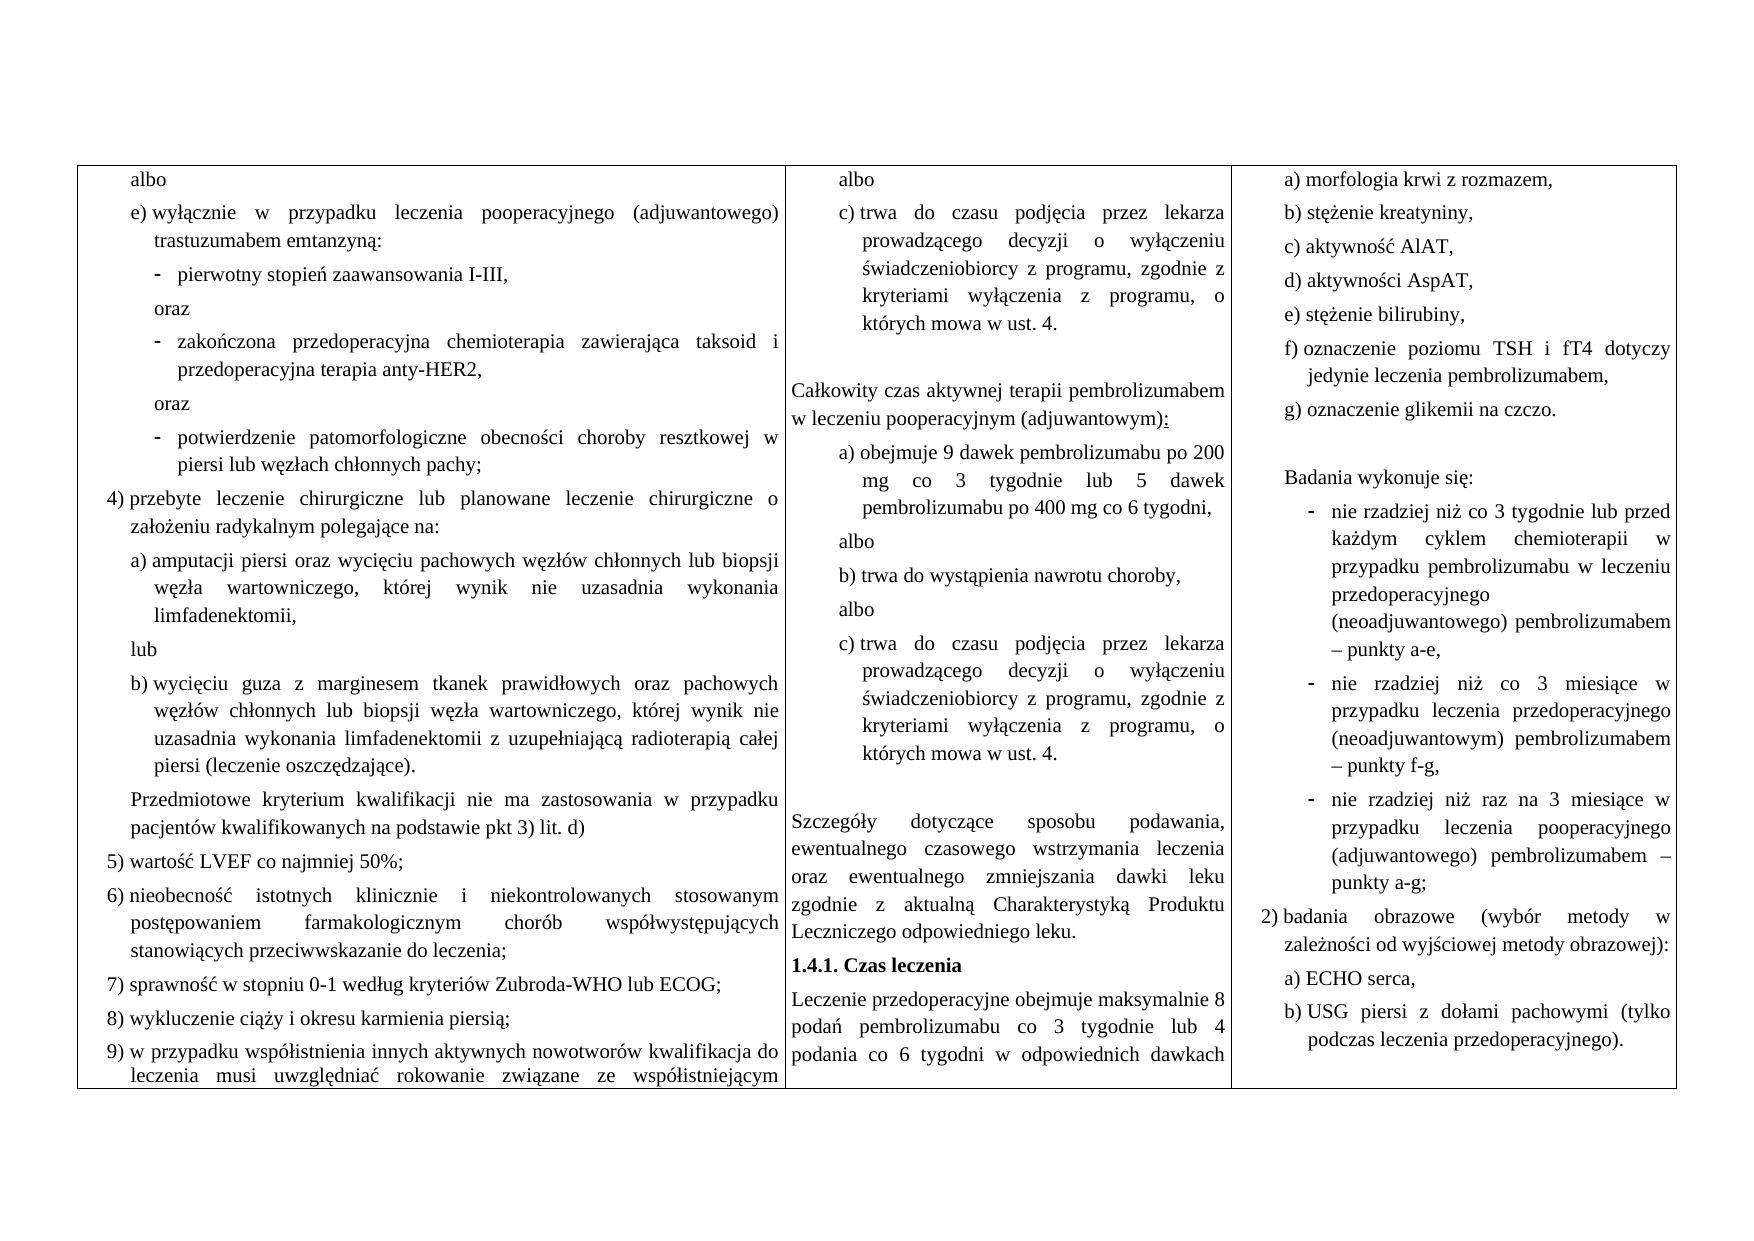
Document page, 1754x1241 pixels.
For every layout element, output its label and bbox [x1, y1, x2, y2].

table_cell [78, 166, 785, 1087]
table_cell [786, 166, 1231, 1087]
table_cell [1232, 166, 1676, 1087]
